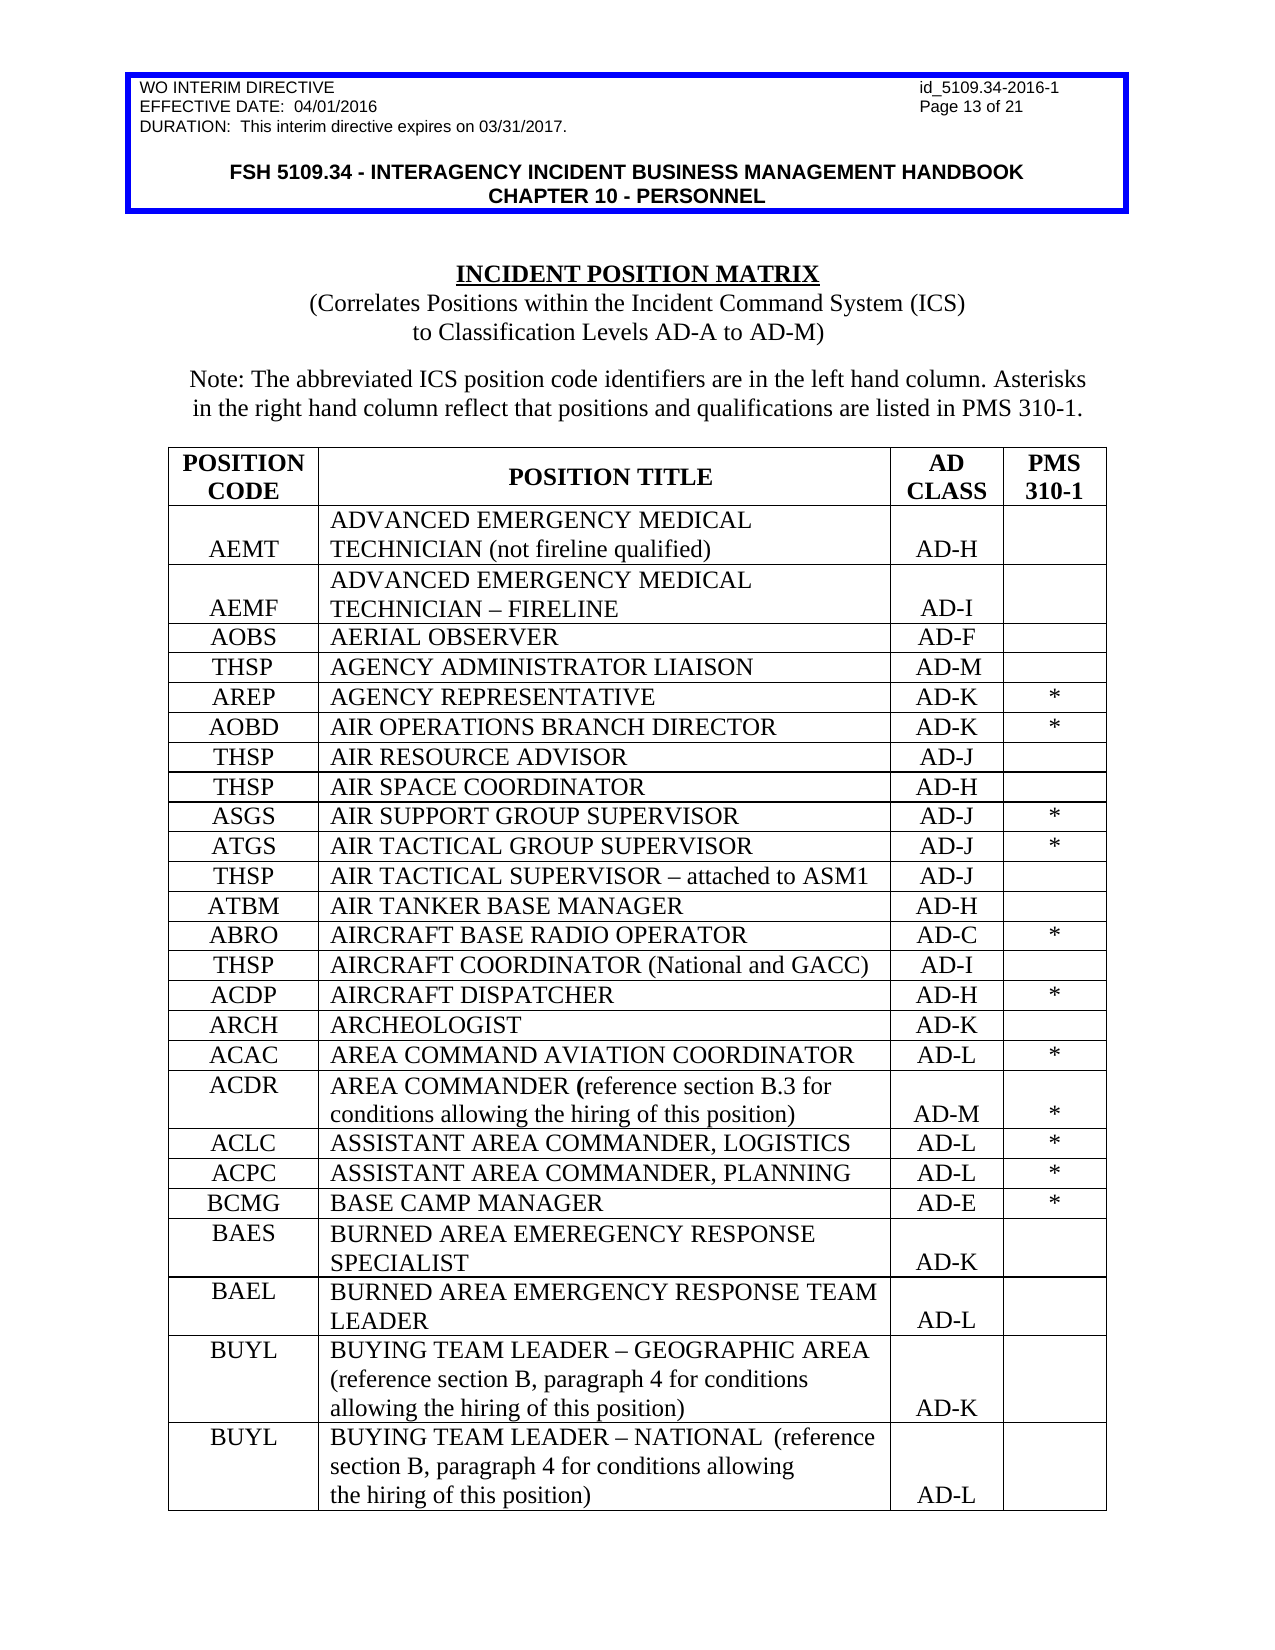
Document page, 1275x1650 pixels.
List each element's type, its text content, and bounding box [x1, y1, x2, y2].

table_cell ABRO [169, 922, 318, 950]
table_cell AREA COMMAND AVIATION COORDINATOR [319, 1041, 890, 1070]
table_cell ATGS [169, 832, 318, 861]
table_cell AIR RESOURCE ADVISOR [319, 743, 890, 771]
table_cell AD-K [891, 1336, 1003, 1422]
table_header POSITION TITLE [319, 448, 890, 505]
table_cell AD-C [891, 922, 1003, 950]
table_cell THSP [169, 653, 318, 682]
table_cell [1004, 1219, 1106, 1276]
table_cell ARCH [169, 1011, 318, 1040]
table_cell AD-H [891, 892, 1003, 921]
table_header PMS 310-1 [1004, 448, 1106, 505]
table_cell THSP [169, 773, 318, 801]
table_cell * [1004, 1159, 1106, 1188]
table_cell BAEL [169, 1278, 318, 1335]
table_cell * [1004, 803, 1106, 831]
table_cell AD-I [891, 951, 1003, 980]
table_cell * [1004, 832, 1106, 861]
table_cell AD-M [891, 1071, 1003, 1128]
table_cell ACPC [169, 1159, 318, 1188]
table_cell ADVANCED EMERGENCY MEDICAL TECHNICIAN – FIRELINE QUALIFIED [319, 565, 890, 622]
table_cell * [1004, 713, 1106, 742]
table_cell AD-L [891, 1041, 1003, 1070]
table_cell BUYL [169, 1423, 318, 1509]
table_cell AD-E [891, 1189, 1003, 1218]
table_cell AD-L [891, 1423, 1003, 1509]
table_cell AD-L [891, 1278, 1003, 1335]
table_cell AD-J [891, 803, 1003, 831]
table_cell ATBM [169, 892, 318, 921]
table_cell THSP [169, 743, 318, 771]
table_cell AD-L [891, 1159, 1003, 1188]
table_cell [1004, 624, 1106, 652]
subtitle INCIDENT POSITION MATRIX [188, 259, 1087, 288]
table_cell * [1004, 922, 1106, 950]
table_cell BCMG [169, 1189, 318, 1218]
table_cell * [1004, 1071, 1106, 1128]
table_cell [1004, 743, 1106, 771]
table_cell ADVANCED EMERGENCY MEDICAL TECHNICIAN (not fireline qualified) [319, 506, 890, 564]
table_cell [1004, 951, 1106, 980]
table_cell THSP [169, 862, 318, 891]
table_cell BUYING TEAM LEADER – NATIONAL (reference section B, paragraph 4 for conditions allowing the hiring of this position) [319, 1423, 890, 1509]
table_header AD CLASS [891, 448, 1003, 505]
table_cell ASGS [169, 803, 318, 831]
table_cell AD-K [891, 683, 1003, 712]
table_cell AREP [169, 683, 318, 712]
table_cell AERIAL OBSERVER [319, 624, 890, 652]
table_cell AGENCY ADMINISTRATOR LIAISON [319, 653, 890, 682]
table_cell [1004, 1011, 1106, 1040]
table_cell ACAC [169, 1041, 318, 1070]
table_cell ACDR [169, 1071, 318, 1128]
text Note: The abbreviated ICS position code identifiers are in the left hand column. Asterisks in the right hand column reflect that positions and qualifications are listed in PMS 310-1. [188, 364, 1087, 422]
table_cell THSP [169, 951, 318, 980]
table_cell BURNED AREA EMEREGENCY RESPONSE SPECIALIST [319, 1219, 890, 1276]
table_cell [1004, 653, 1106, 682]
table_cell AEMF [169, 565, 318, 622]
table_cell AIRCRAFT BASE RADIO OPERATOR [319, 922, 890, 950]
table_cell AD-L [891, 1129, 1003, 1158]
table_cell [1004, 1278, 1106, 1335]
table_cell AIR TACTICAL SUPERVISOR – attached to ASM1 [319, 862, 890, 891]
table_cell AD-J [891, 743, 1003, 771]
table_cell ACDP [169, 981, 318, 1010]
table_cell AD-H [891, 773, 1003, 801]
table_cell AIR SPACE COORDINATOR [319, 773, 890, 801]
table_cell AD-F [891, 624, 1003, 652]
table_cell AD-K [891, 1011, 1003, 1040]
table_cell AD-H [891, 981, 1003, 1010]
table_cell AD-M [891, 653, 1003, 682]
table_cell [1004, 1336, 1106, 1422]
table_cell AIR OPERATIONS BRANCH DIRECTOR [319, 713, 890, 742]
table_cell AD-K [891, 1219, 1003, 1276]
table_cell AOBD [169, 713, 318, 742]
table_cell BUYING TEAM LEADER – GEOGRAPHIC AREA (reference section B, paragraph 4 for conditions allowing the hiring of this position) [319, 1336, 890, 1422]
table_cell AEMT [169, 506, 318, 564]
table_cell * [1004, 1189, 1106, 1218]
table_cell [1004, 892, 1106, 921]
table_cell AIRCRAFT DISPATCHER [319, 981, 890, 1010]
table_cell * [1004, 1041, 1106, 1070]
table_cell [1004, 773, 1106, 801]
table_cell AGENCY REPRESENTATIVE [319, 683, 890, 712]
table_cell AOBS [169, 624, 318, 652]
table_cell AD-J [891, 862, 1003, 891]
table_cell AD-I [891, 565, 1003, 622]
table_cell [1004, 862, 1106, 891]
table_cell * [1004, 981, 1106, 1010]
table_cell ACLC [169, 1129, 318, 1158]
table_cell [1004, 1423, 1106, 1509]
table_cell BURNED AREA EMERGENCY RESPONSE TEAM LEADER [319, 1278, 890, 1335]
table_cell AIR TANKER BASE MANAGER [319, 892, 890, 921]
text (Correlates Positions within the Incident Command System (ICS) to Classification Levels AD-A to AD-M) [309, 288, 981, 345]
table_cell AREA COMMANDER (reference section B.3 for conditions allowing the hiring of this position) [319, 1071, 890, 1128]
table_cell ASSISTANT AREA COMMANDER, LOGISTICS [319, 1129, 890, 1158]
table_cell ASSISTANT AREA COMMANDER, PLANNING [319, 1159, 890, 1188]
table_cell AIRCRAFT COORDINATOR (National and GACC) [319, 951, 890, 980]
table_cell * [1004, 683, 1106, 712]
table_cell ARCHEOLOGIST [319, 1011, 890, 1040]
table_cell AIR SUPPORT GROUP SUPERVISOR [319, 803, 890, 831]
table_cell BAES [169, 1219, 318, 1276]
table_cell AIR TACTICAL GROUP SUPERVISOR [319, 832, 890, 861]
table_cell [1004, 565, 1106, 622]
table_cell [1004, 506, 1106, 564]
table_cell BASE CAMP MANAGER [319, 1189, 890, 1218]
table_cell BUYL [169, 1336, 318, 1422]
table_cell AD-K [891, 713, 1003, 742]
table_cell * [1004, 1129, 1106, 1158]
table_header POSITION CODE [169, 448, 318, 505]
table_cell AD-J [891, 832, 1003, 861]
table_cell AD-H [891, 506, 1003, 564]
